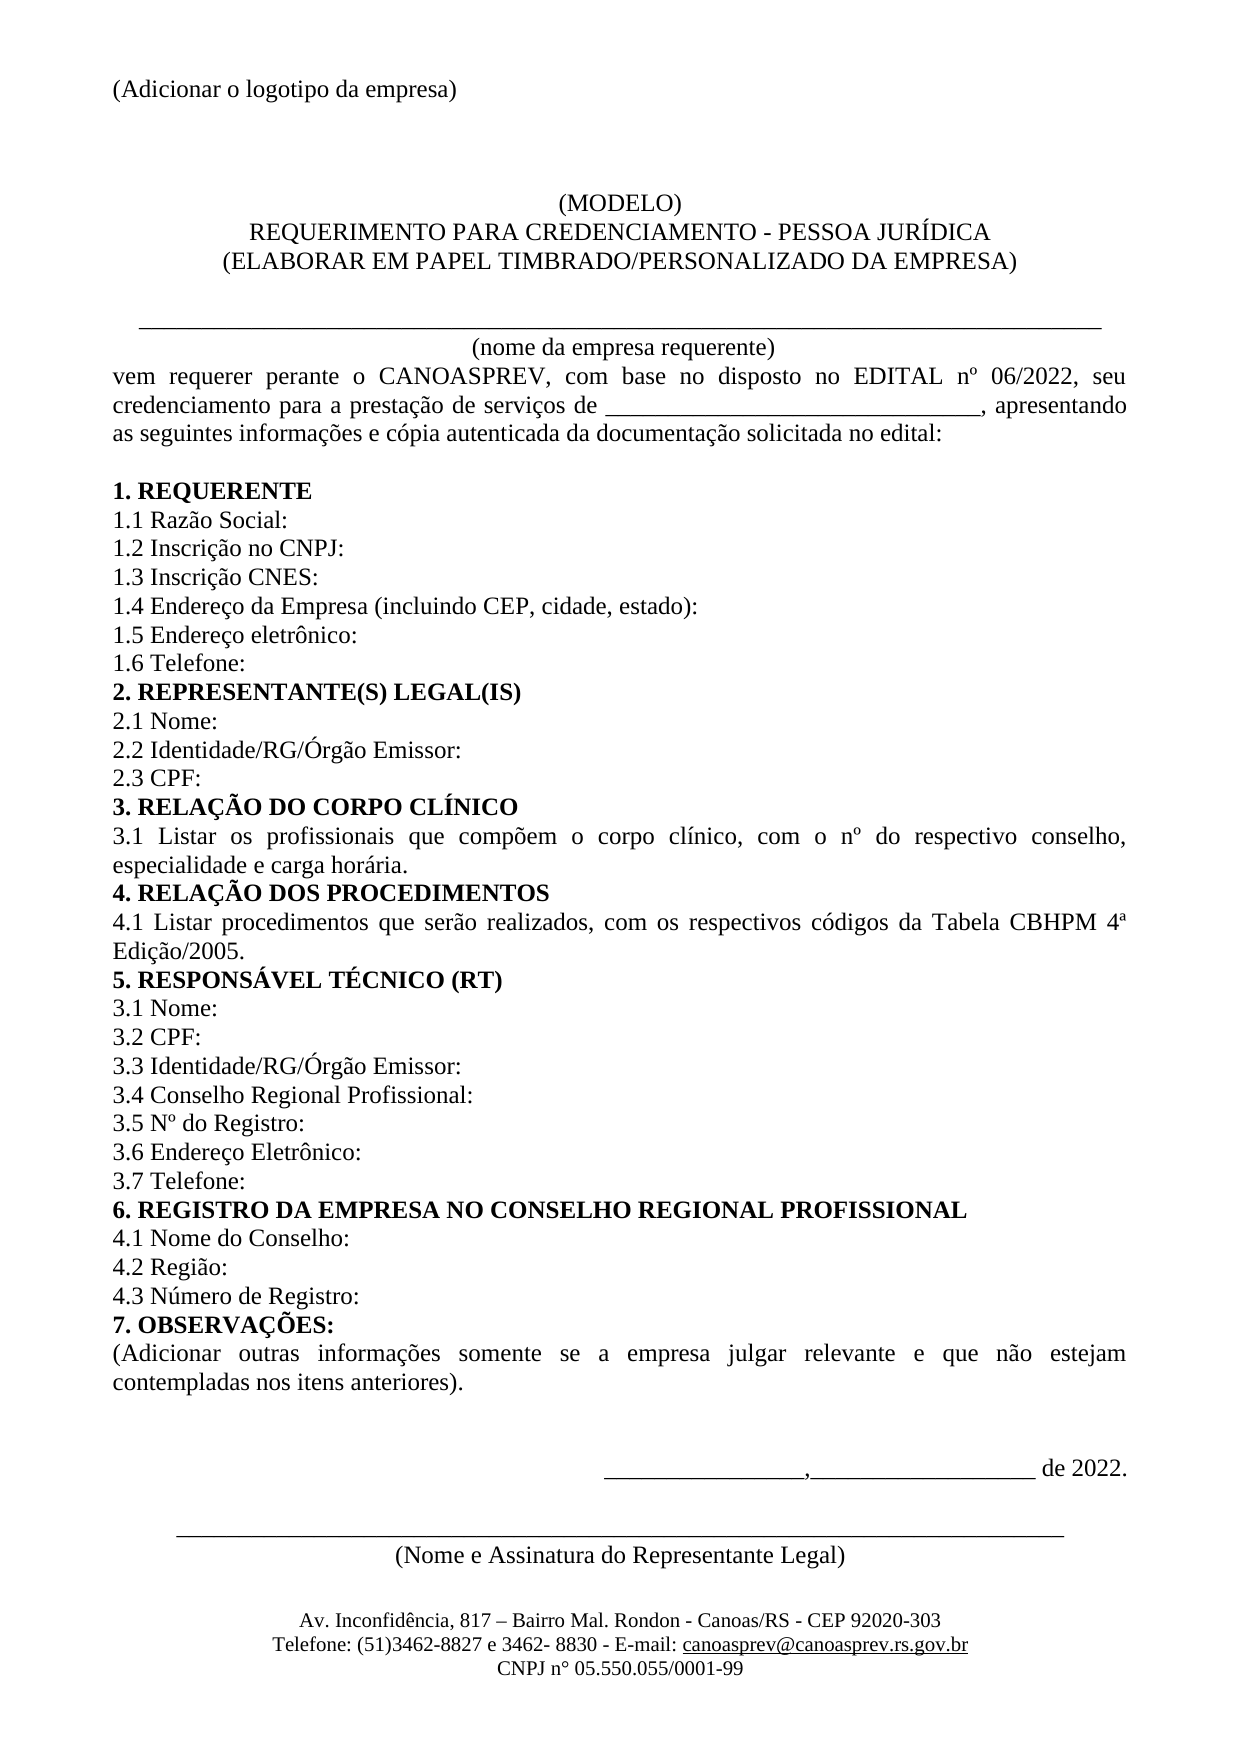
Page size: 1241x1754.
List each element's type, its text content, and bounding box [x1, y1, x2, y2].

text (Adicionar outras informações somente se a empresa julgar relevante e que não estejam contempladas nos itens anteriores). [112, 1338, 1128, 1396]
text 4.2 Região: [112, 1252, 1128, 1281]
text 1.5 Endereço eletrônico: [112, 620, 1128, 648]
text 4.1 Listar procedimentos que serão realizados, com os respectivos códigos da Tabela CBHPM 4ª Edição/2005. [112, 907, 1128, 965]
text 3.3 Identidade/RG/Órgão Emissor: [112, 1051, 1128, 1080]
text 1.3 Inscrição CNES: [112, 562, 1128, 591]
text 3. RELAÇÃO DO CORPO CLÍNICO [112, 792, 1128, 821]
text (ELABORAR EM PAPEL TIMBRADO/PERSONALIZADO DA EMPRESA) [112, 246, 1128, 275]
text 1.2 Inscrição no CNPJ: [112, 533, 1128, 562]
text 3.1 Listar os profissionais que compõem o corpo clínico, com o nº do respectivo conselho, especialidade e carga horária. [112, 821, 1128, 878]
text 3.4 Conselho Regional Profissional: [112, 1080, 1128, 1108]
text 3.7 Telefone: [112, 1166, 1128, 1195]
text 6. REGISTRO DA EMPRESA NO CONSELHO REGIONAL PROFISSIONAL [112, 1195, 1128, 1223]
text 2.1 Nome: [112, 706, 1128, 735]
text (nome da empresa requerente) [112, 332, 1128, 361]
text 4.1 Nome do Conselho: [112, 1223, 1128, 1252]
text 1.4 Endereço da Empresa (incluindo CEP, cidade, estado): [112, 591, 1128, 620]
text (Nome e Assinatura do Representante Legal) [112, 1540, 1128, 1568]
text 3.1 Nome: [112, 993, 1128, 1022]
text 3.5 Nº do Registro: [112, 1108, 1128, 1137]
text vem requerer perante o CANOASPREV, com base no disposto no EDITAL nº 06/2022, seu credenciamento para a prestação de serviços de ______________________________, apresentando as seguintes informações e cópia autenticada da documentação solicitada no edital: [112, 361, 1128, 447]
text 2.2 Identidade/RG/Órgão Emissor: [112, 735, 1128, 763]
text 2.3 CPF: [112, 763, 1128, 792]
text 5. RESPONSÁVEL TÉCNICO (RT) [112, 965, 1128, 993]
text _______________________________________________________________________ [112, 1511, 1128, 1540]
text 1. REQUERENTE [112, 476, 1128, 505]
text (MODELO) [112, 188, 1128, 217]
text _____________________________________________________________________________ [112, 303, 1128, 332]
text 1.6 Telefone: [112, 648, 1128, 677]
text 4. RELAÇÃO DOS PROCEDIMENTOS [112, 878, 1128, 907]
text 3.2 CPF: [112, 1022, 1128, 1051]
text 3.6 Endereço Eletrônico: [112, 1137, 1128, 1166]
text 7. OBSERVAÇÕES: [112, 1310, 1128, 1338]
text ________________,__________________ de 2022. [112, 1453, 1128, 1482]
text 2. REPRESENTANTE(S) LEGAL(IS) [112, 677, 1128, 706]
text 4.3 Número de Registro: [112, 1281, 1128, 1310]
text REQUERIMENTO PARA CREDENCIAMENTO - PESSOA JURÍDICA [112, 217, 1128, 246]
text 1.1 Razão Social: [112, 505, 1128, 533]
